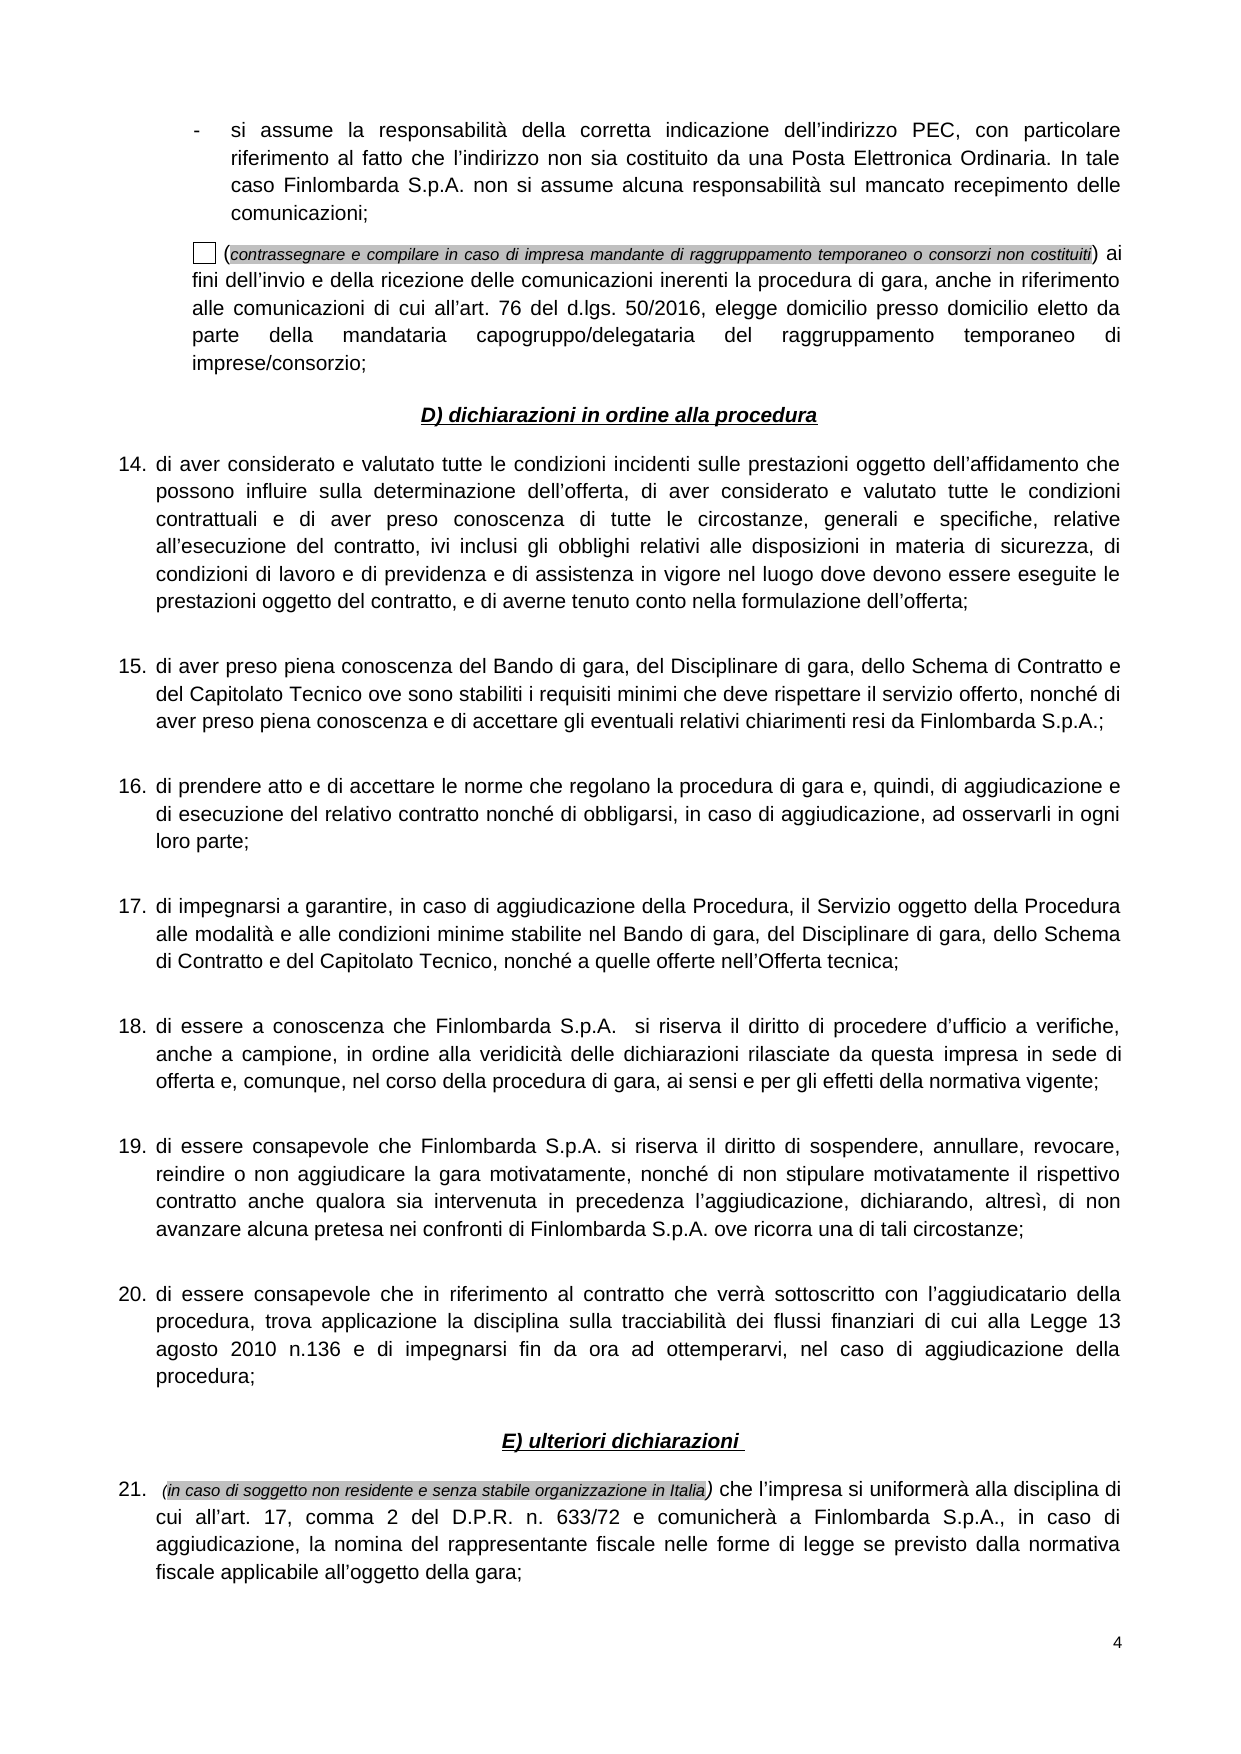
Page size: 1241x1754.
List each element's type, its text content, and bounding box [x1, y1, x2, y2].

list di impegnarsi a garantire, in caso di aggiudicazione della Procedura, il Servizio oggetto della Procedura alle modalità e alle condizioni minime stabilite nel Bando di gara, del Disciplinare di gara, dello Schema di Contratto e del Capitolato Tecnico, nonché a quelle offerte nell’Offerta tecnica; [118, 894, 1122, 973]
list di aver preso piena conoscenza del Bando di gara, del Disciplinare di gara, dello Schema di Contratto e del Capitolato Tecnico ove sono stabiliti i requisiti minimi che deve rispettare il servizio offerto, nonché di aver preso piena conoscenza e di accettare gli eventuali relativi chiarimenti resi da Finlombarda S.p.A.; [118, 654, 1122, 733]
list di essere a conoscenza che Finlombarda S.p.A. si riserva il diritto di procedere d’ufficio a verifiche, anche a campione, in ordine alla veridicità delle dichiarazioni rilasciate da questa impresa in sede di offerta e, comunque, nel corso della procedura di gara, ai sensi e per gli effetti della normativa vigente; [118, 1014, 1122, 1093]
text E) ulteriori dichiarazioni [118, 1429, 1122, 1453]
text (contrassegnare e compilare in caso di impresa mandante di raggruppamento temporaneo o consorzi non costituiti) ai fini dell’invio e della ricezione delle comunicazioni inerenti la procedura di gara, anche in riferimento alle comunicazioni di cui all’art. 76 del d.lgs. 50/2016, elegge domicilio presso domicilio eletto da parte della mandataria capogruppo/delegataria del raggruppamento temporaneo di imprese/consorzio; [192, 241, 1122, 374]
list di aver considerato e valutato tutte le condizioni incidenti sulle prestazioni oggetto dell’affidamento che possono influire sulla determinazione dell’offerta, di aver considerato e valutato tutte le condizioni contrattuali e di aver preso conoscenza di tutte le circostanze, generali e specifiche, relative all’esecuzione del contratto, ivi inclusi gli obblighi relativi alle disposizioni in materia di sicurezza, di condizioni di lavoro e di previdenza e di assistenza in vigore nel luogo dove devono essere eseguite le prestazioni oggetto del contratto, e di averne tenuto conto nella formulazione dell’offerta; [118, 451, 1122, 613]
list (in caso di soggetto non residente e senza stabile organizzazione in Italia) che l’impresa si uniformerà alla disciplina di cui all’art. 17, comma 2 del D.P.R. n. 633/72 e comunicherà a Finlombarda S.p.A., in caso di aggiudicazione, la nomina del rappresentante fiscale nelle forme di legge se previsto dalla normativa fiscale applicabile all’oggetto della gara; [118, 1477, 1122, 1584]
list di prendere atto e di accettare le norme che regolano la procedura di gara e, quindi, di aggiudicazione e di esecuzione del relativo contratto nonché di obbligarsi, in caso di aggiudicazione, ad osservarli in ogni loro parte; [118, 774, 1122, 853]
list si assume la responsabilità della corretta indicazione dell’indirizzo PEC, con particolare riferimento al fatto che l’indirizzo non sia costituito da una Posta Elettronica Ordinaria. In tale caso Finlombarda S.p.A. non si assume alcuna responsabilità sul mancato recepimento delle comunicazioni; [193, 118, 1122, 224]
text D) dichiarazioni in ordine alla procedura [118, 403, 1122, 427]
list di essere consapevole che Finlombarda S.p.A. si riserva il diritto di sospendere, annullare, revocare, reindire o non aggiudicare la gara motivatamente, nonché di non stipulare motivatamente il rispettivo contratto anche qualora sia intervenuta in precedenza l’aggiudicazione, dichiarando, altresì, di non avanzare alcuna pretesa nei confronti di Finlombarda S.p.A. ove ricorra una di tali circostanze; [118, 1134, 1122, 1240]
list di essere consapevole che in riferimento al contratto che verrà sottoscritto con l’aggiudicatario della procedura, trova applicazione la disciplina sulla tracciabilità dei flussi finanziari di cui alla Legge 13 agosto 2010 n.136 e di impegnarsi fin da ora ad ottemperarvi, nel caso di aggiudicazione della procedura; [118, 1281, 1122, 1388]
